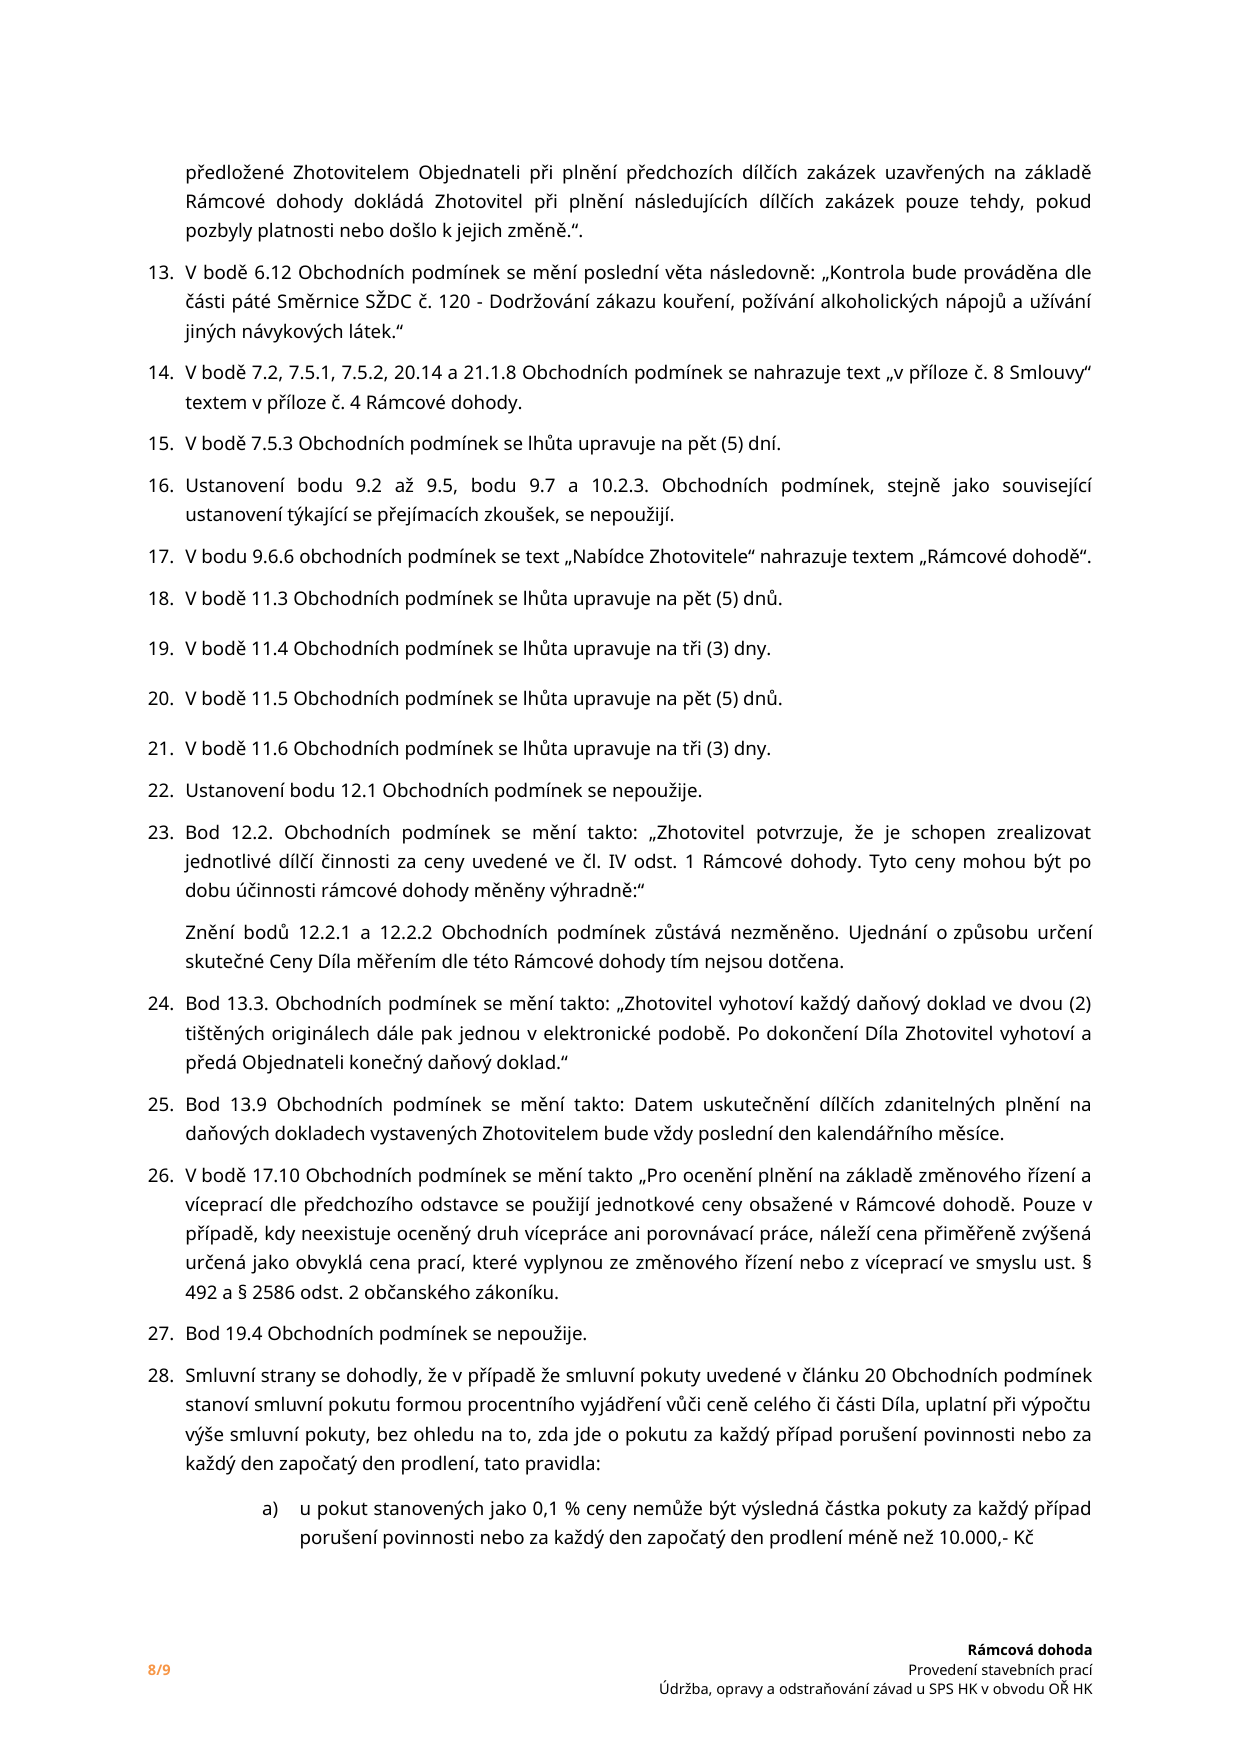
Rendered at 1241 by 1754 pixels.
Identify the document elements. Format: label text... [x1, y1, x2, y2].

list V bodě 11.5 Obchodních podmínek se lhůta upravuje na pět (5) dnů. [148, 686, 1093, 711]
list Bod 13.9 Obchodních podmínek se mění takto: Datem uskutečnění dílčích zdanitelných plnění na daňových dokladech vystavených Zhotovitelem bude vždy poslední den kalendářního měsíce. [148, 1091, 1093, 1146]
list Bod 19.4 Obchodních podmínek se nepoužije. [148, 1321, 1093, 1346]
list u pokut stanovených jako 0,1 % ceny nemůže být výsledná částka pokuty za každý případ porušení povinnosti nebo za každý den započatý den prodlení méně než 10.000,- Kč [262, 1492, 1093, 1550]
list V bodu 9.6.6 obchodních podmínek se text „Nabídce Zhotovitele“ nahrazuje textem „Rámcové dohodě“. [148, 543, 1093, 569]
list Bod 12.2. Obchodních podmínek se mění takto: „Zhotovitel potvrzuje, že je schopen zrealizovat jednotlivé dílčí činnosti za ceny uvedené ve čl. IV odst. 1 Rámcové dohody. Tyto ceny mohou být po dobu účinnosti rámcové dohody měněny výhradně:“ [148, 819, 1093, 903]
list Ustanovení bodu 12.1 Obchodních podmínek se nepoužije. [148, 777, 1093, 803]
list V bodě 11.3 Obchodních podmínek se lhůta upravuje na pět (5) dnů. [148, 585, 1093, 611]
list Ustanovení bodu 9.2 až 9.5, bodu 9.7 a 10.2.3. Obchodních podmínek, stejně jako související ustanovení týkající se přejímacích zkoušek, se nepoužijí. [148, 472, 1093, 527]
list V bodě 17.10 Obchodních podmínek se mění takto „Pro ocenění plnění na základě změnového řízení a víceprací dle předchozího odstavce se použijí jednotkové ceny obsažené v Rámcové dohodě. Pouze v případě, kdy neexistuje oceněný druh vícepráce ani porovnávací práce, náleží cena přiměřeně zvýšená určená jako obvyklá cena prací, které vyplynou ze změnového řízení nebo z víceprací ve smyslu ust. § 492 a § 2586 odst. 2 občanského zákoníku. [148, 1162, 1093, 1304]
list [148, 159, 1093, 243]
list V bodě 11.6 Obchodních podmínek se lhůta upravuje na tři (3) dny. [148, 736, 1093, 761]
list V bodě 6.12 Obchodních podmínek se mění poslední věta následovně: „Kontrola bude prováděna dle části páté Směrnice SŽDC č. 120 - Dodržování zákazu kouření, požívání alkoholických nápojů a užívání jiných návykových látek.“ [148, 259, 1093, 343]
list V bodě 11.4 Obchodních podmínek se lhůta upravuje na tři (3) dny. [148, 635, 1093, 661]
list Smluvní strany se dohodly, že v případě že smluvní pokuty uvedené v článku 20 Obchodních podmínek stanoví smluvní pokutu formou procentního vyjádření vůči ceně celého či části Díla, uplatní při výpočtu výše smluvní pokuty, bez ohledu na to, zda jde o pokutu za každý případ porušení povinnosti nebo za každý den započatý den prodlení, tato pravidla: [148, 1362, 1093, 1476]
text Znění bodů 12.2.1 a 12.2.2 Obchodních podmínek zůstává nezměněno. Ujednání o způsobu určení skutečné Ceny Díla měřením dle této Rámcové dohody tím nejsou dotčena. [185, 919, 1093, 974]
list V bodě 7.5.3 Obchodních podmínek se lhůta upravuje na pět (5) dní. [148, 431, 1093, 456]
list V bodě 7.2, 7.5.1, 7.5.2, 20.14 a 21.1.8 Obchodních podmínek se nahrazuje text „v příloze č. 8 Smlouvy“ textem v příloze č. 4 Rámcové dohody. [148, 360, 1093, 414]
list Bod 13.3. Obchodních podmínek se mění takto: „Zhotovitel vyhotoví každý daňový doklad ve dvou (2) tištěných originálech dále pak jednou v elektronické podobě. Po dokončení Díla Zhotovitel vyhotoví a předá Objednateli konečný daňový doklad.“ [148, 991, 1093, 1074]
